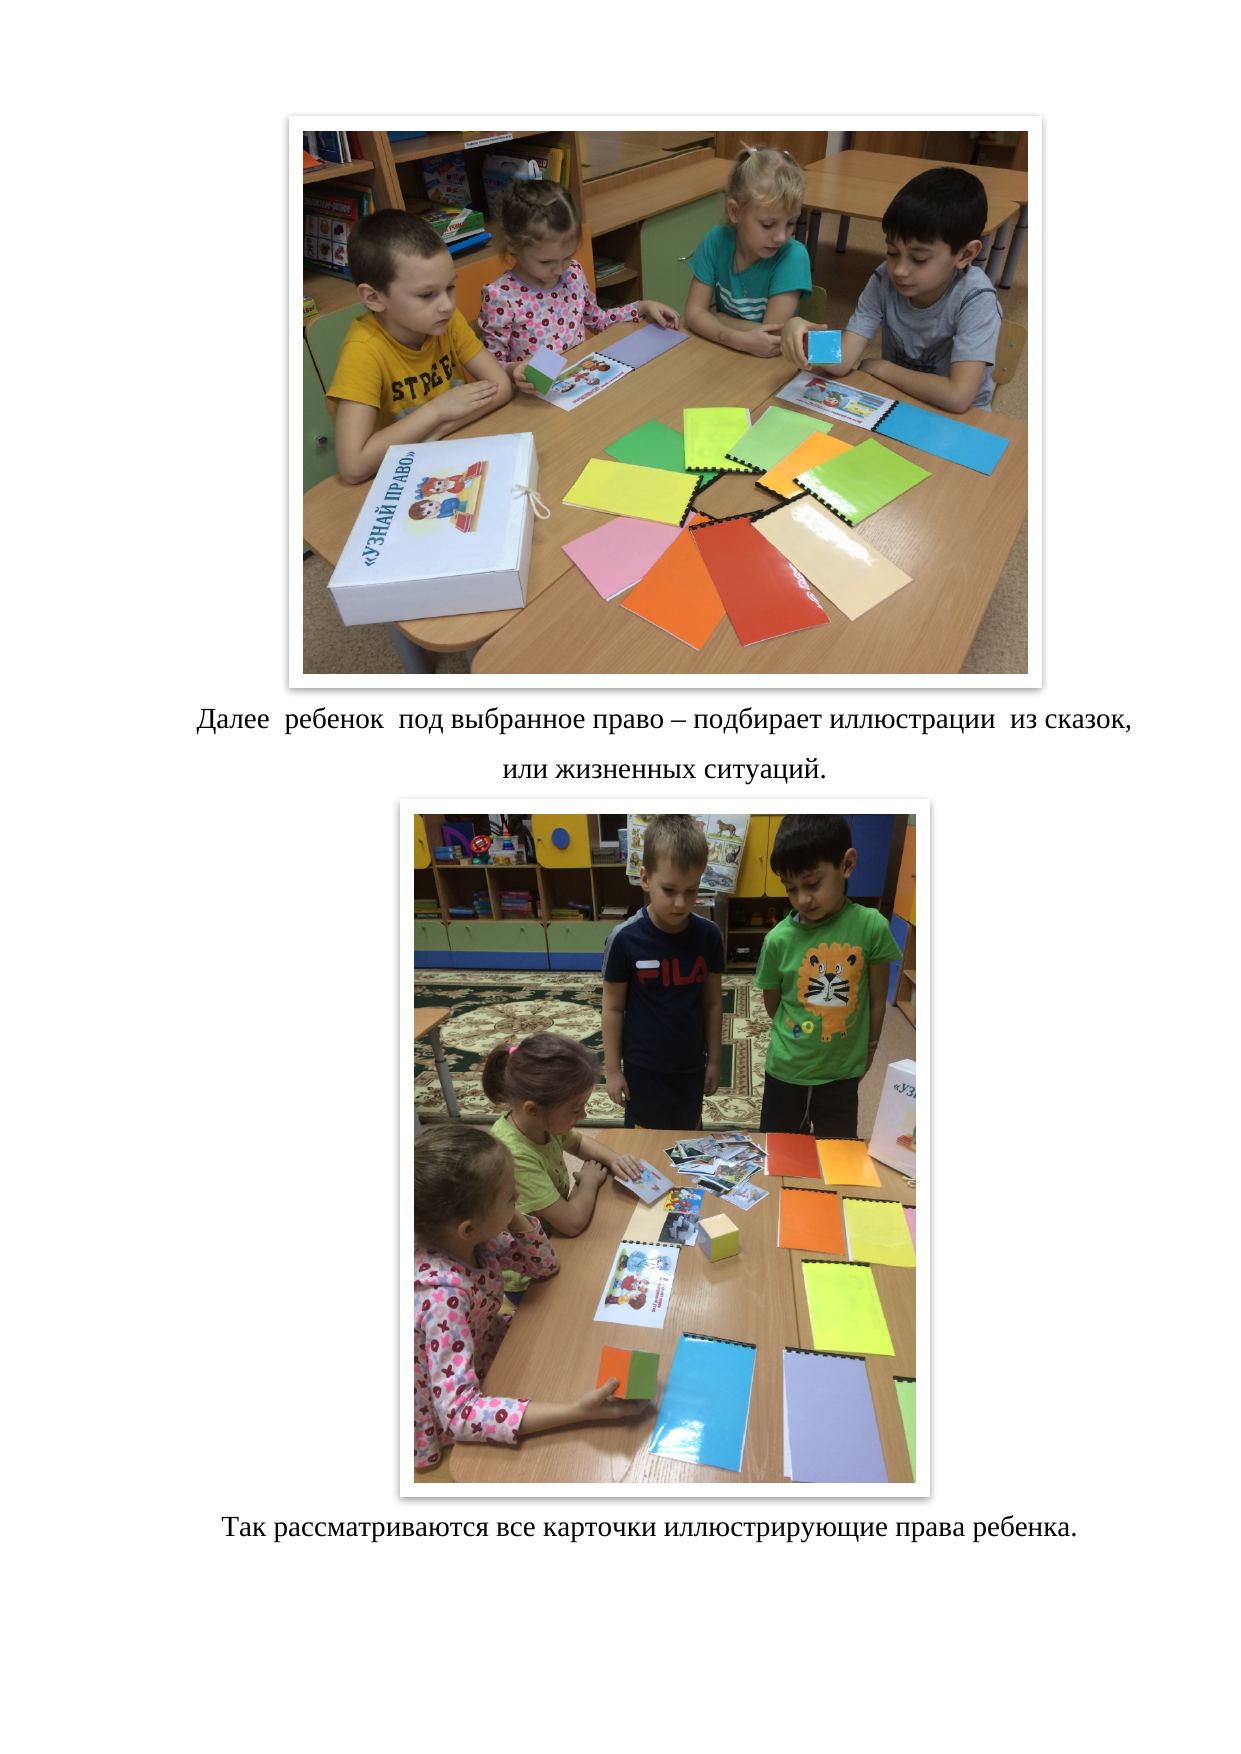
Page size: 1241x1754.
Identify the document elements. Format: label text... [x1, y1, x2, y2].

text Далее ребенок под выбранное право – подбирает иллюстрации из сказок, или жизненных ситуаций. [177, 701, 1152, 785]
picture [303, 131, 1028, 674]
text Так рассматриваются все карточки иллюстрирующие права ребенка. [148, 1509, 1152, 1543]
picture [414, 814, 916, 1483]
